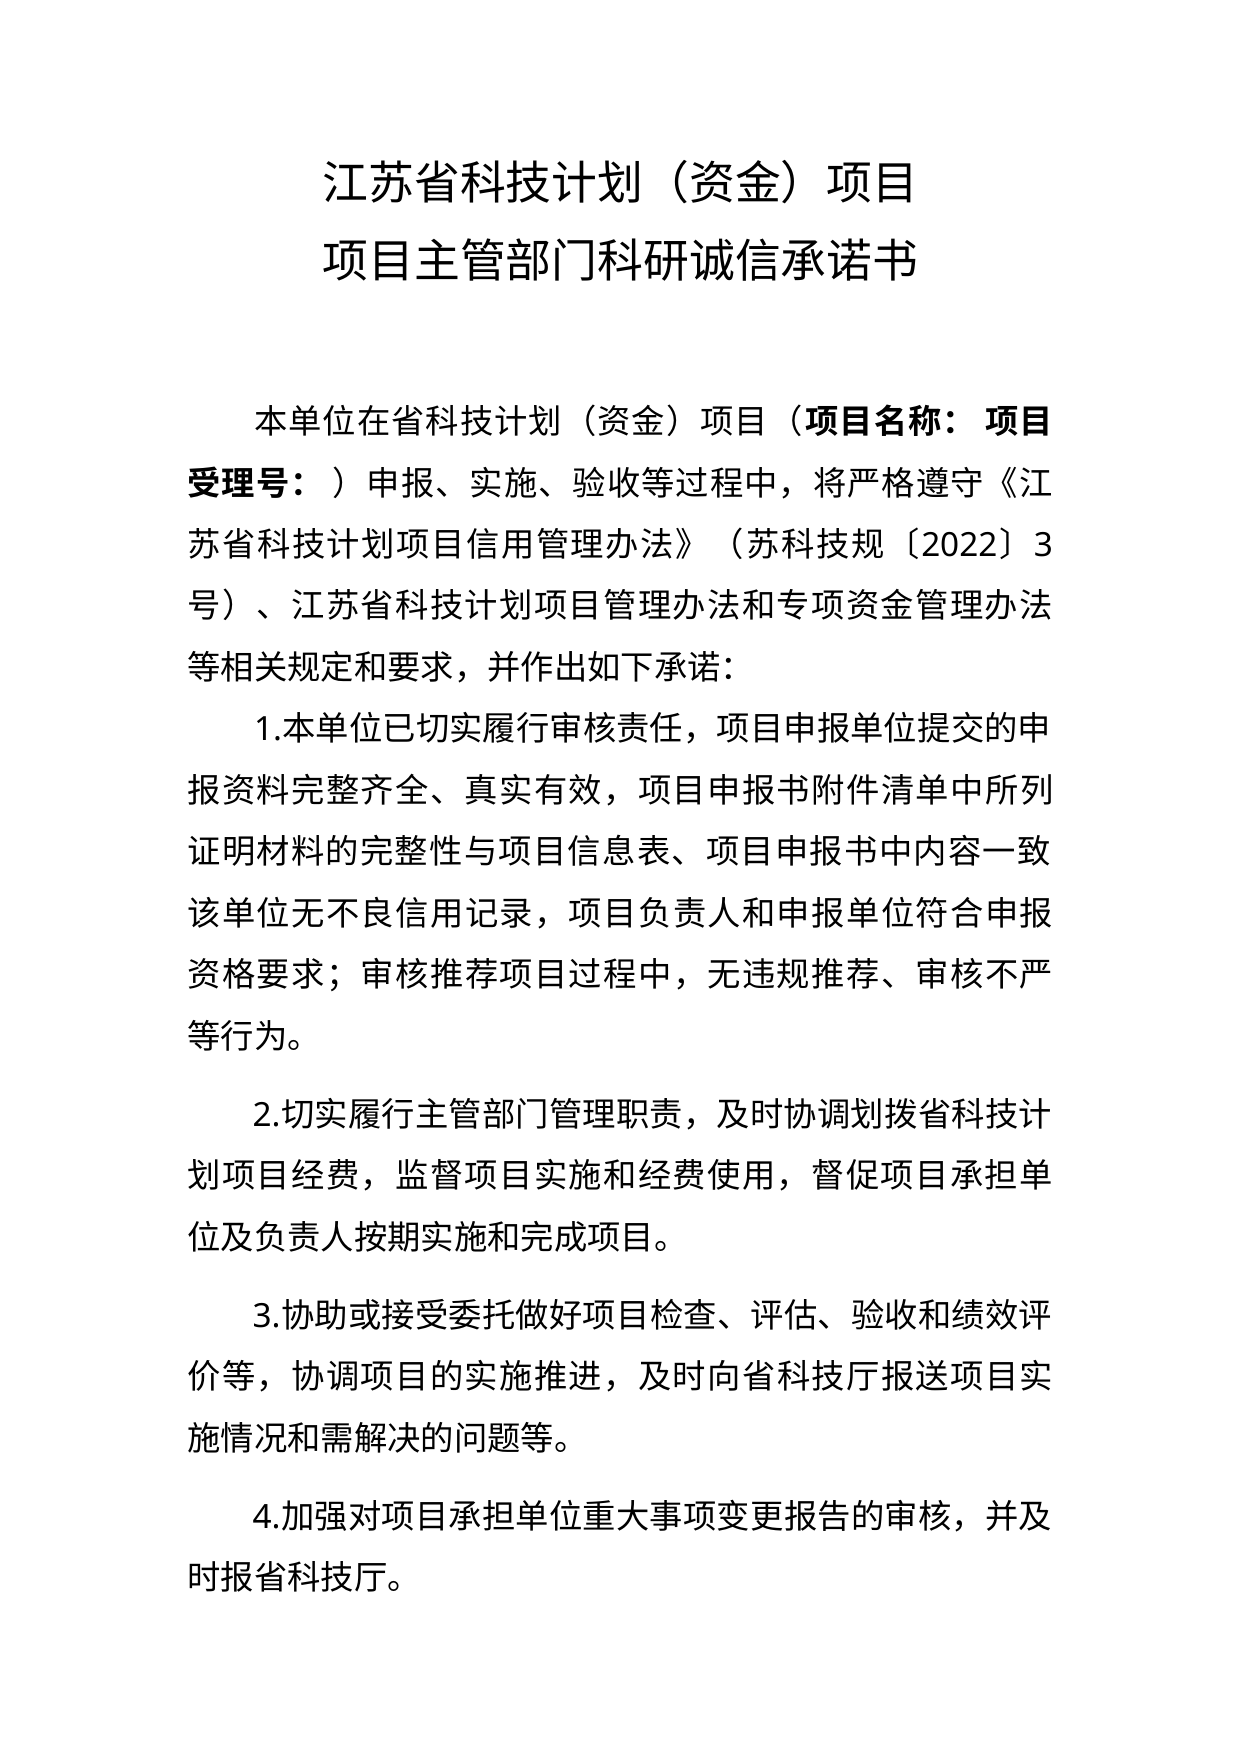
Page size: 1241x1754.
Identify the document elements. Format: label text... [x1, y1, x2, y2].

text 2.切实履行主管部门管理职责，及时协调划拨省科技计划项目经费，监督项目实施和经费使用，督促项目承担单位及负责人按期实施和完成项目。 [187, 1077, 1053, 1261]
text 本单位在省科技计划（资金）项目（项目名称：项目受理号：）申报、实施、验收等过程中，将严格遵守《江苏省科技计划项目信用管理办法》（苏科技规〔2022〕3号）、江苏省科技计划项目管理办法和专项资金管理办法等相关规定和要求，并作出如下承诺： [187, 384, 1053, 692]
text 3.协助或接受委托做好项目检查、评估、验收和绩效评价等，协调项目的实施推进，及时向省科技厅报送项目实施情况和需解决的问题等。 [187, 1278, 1053, 1462]
text 4.加强对项目承担单位重大事项变更报告的审核，并及时报省科技厅。 [187, 1479, 1053, 1602]
text 江苏省科技计划（资金）项目 [187, 150, 1053, 211]
text 1.本单位已切实履行审核责任，项目申报单位提交的申报资料完整齐全、真实有效，项目申报书附件清单中所列证明材料的完整性与项目信息表、项目申报书中内容一致，该单位无不良信用记录，项目负责人和申报单位符合申报资格要求；审核推荐项目过程中，无违规推荐、审核不严等行为。 [187, 692, 1053, 1060]
text 项目主管部门科研诚信承诺书 [187, 228, 1053, 289]
